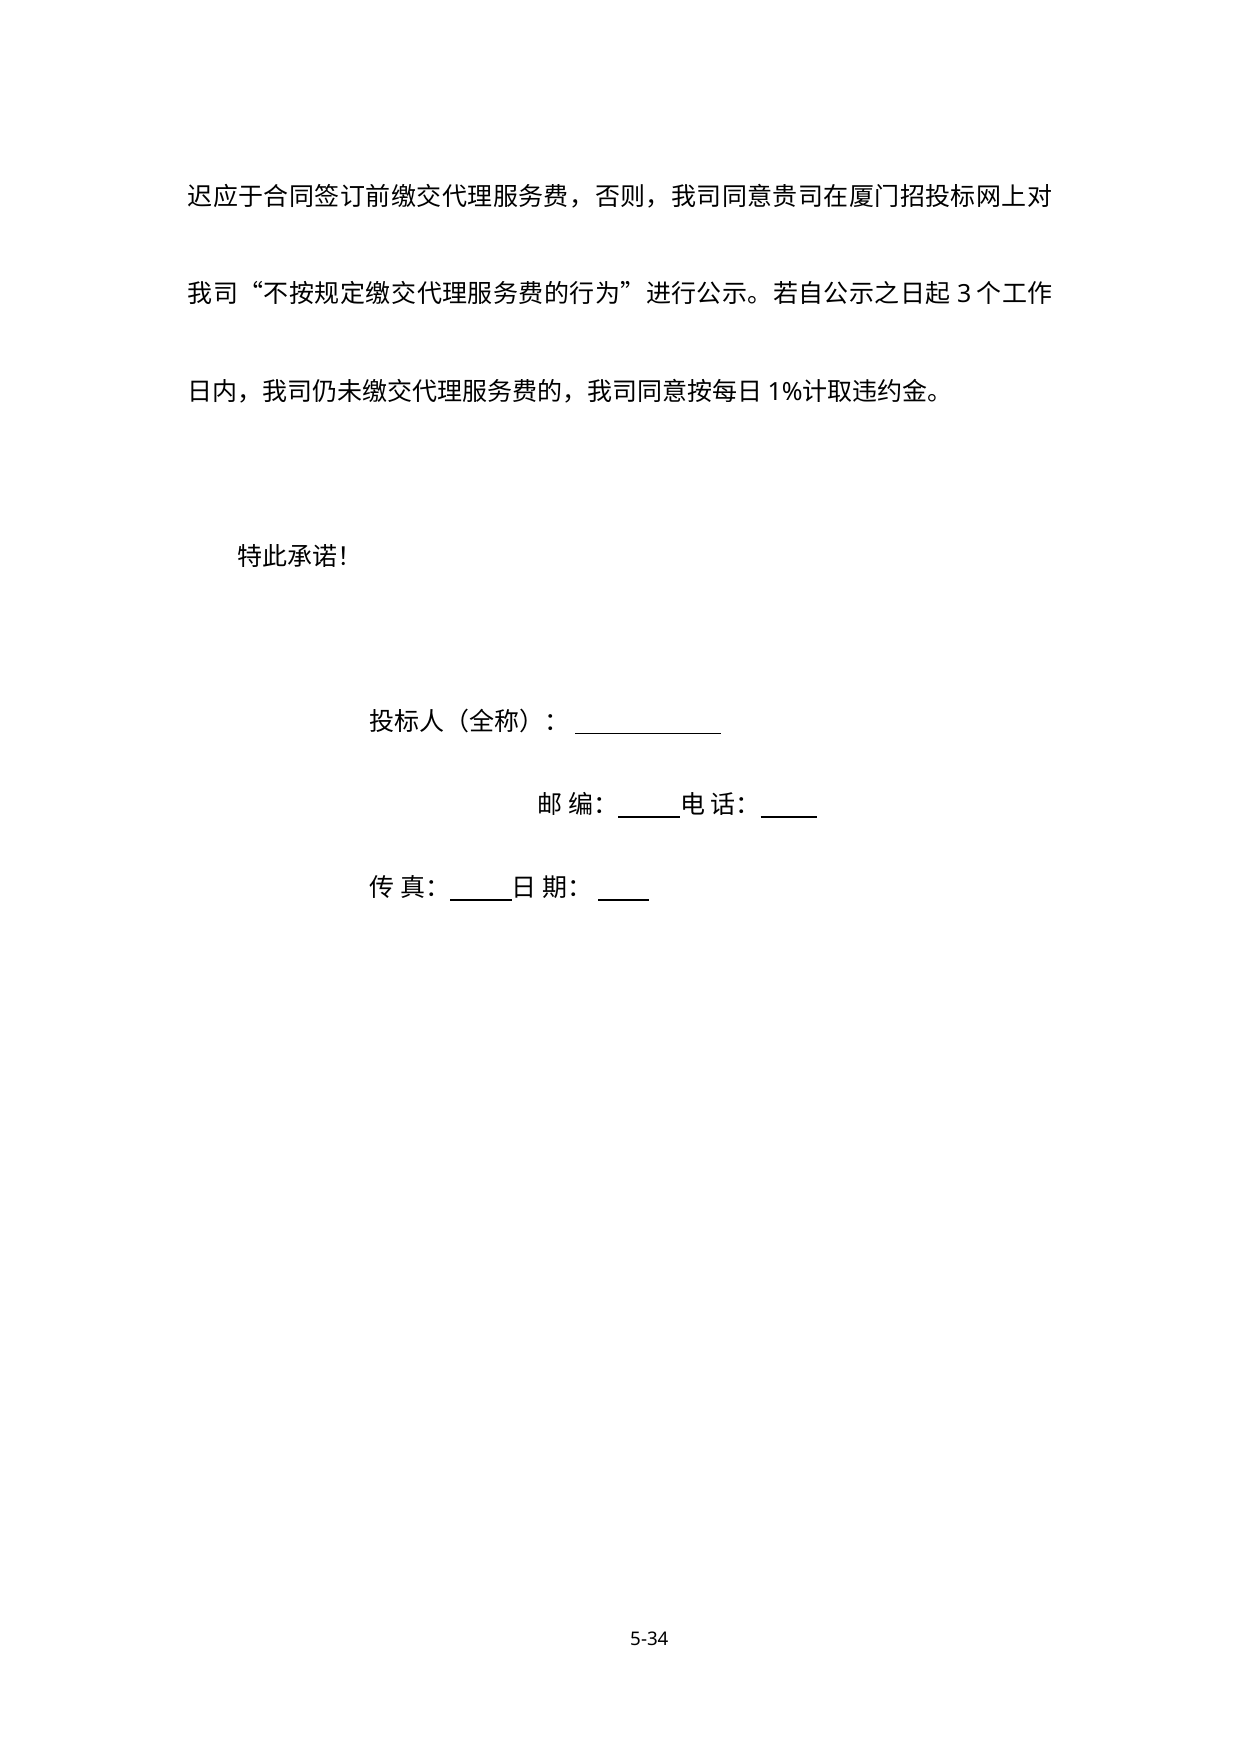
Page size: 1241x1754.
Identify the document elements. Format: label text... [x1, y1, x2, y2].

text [187, 162, 1053, 422]
text 邮 编： 电 话： [187, 770, 1053, 835]
text 特此承诺！ [187, 522, 1053, 587]
text 投标人（全称）： [187, 687, 1053, 752]
text 传 真： 日 期： [187, 853, 1053, 918]
